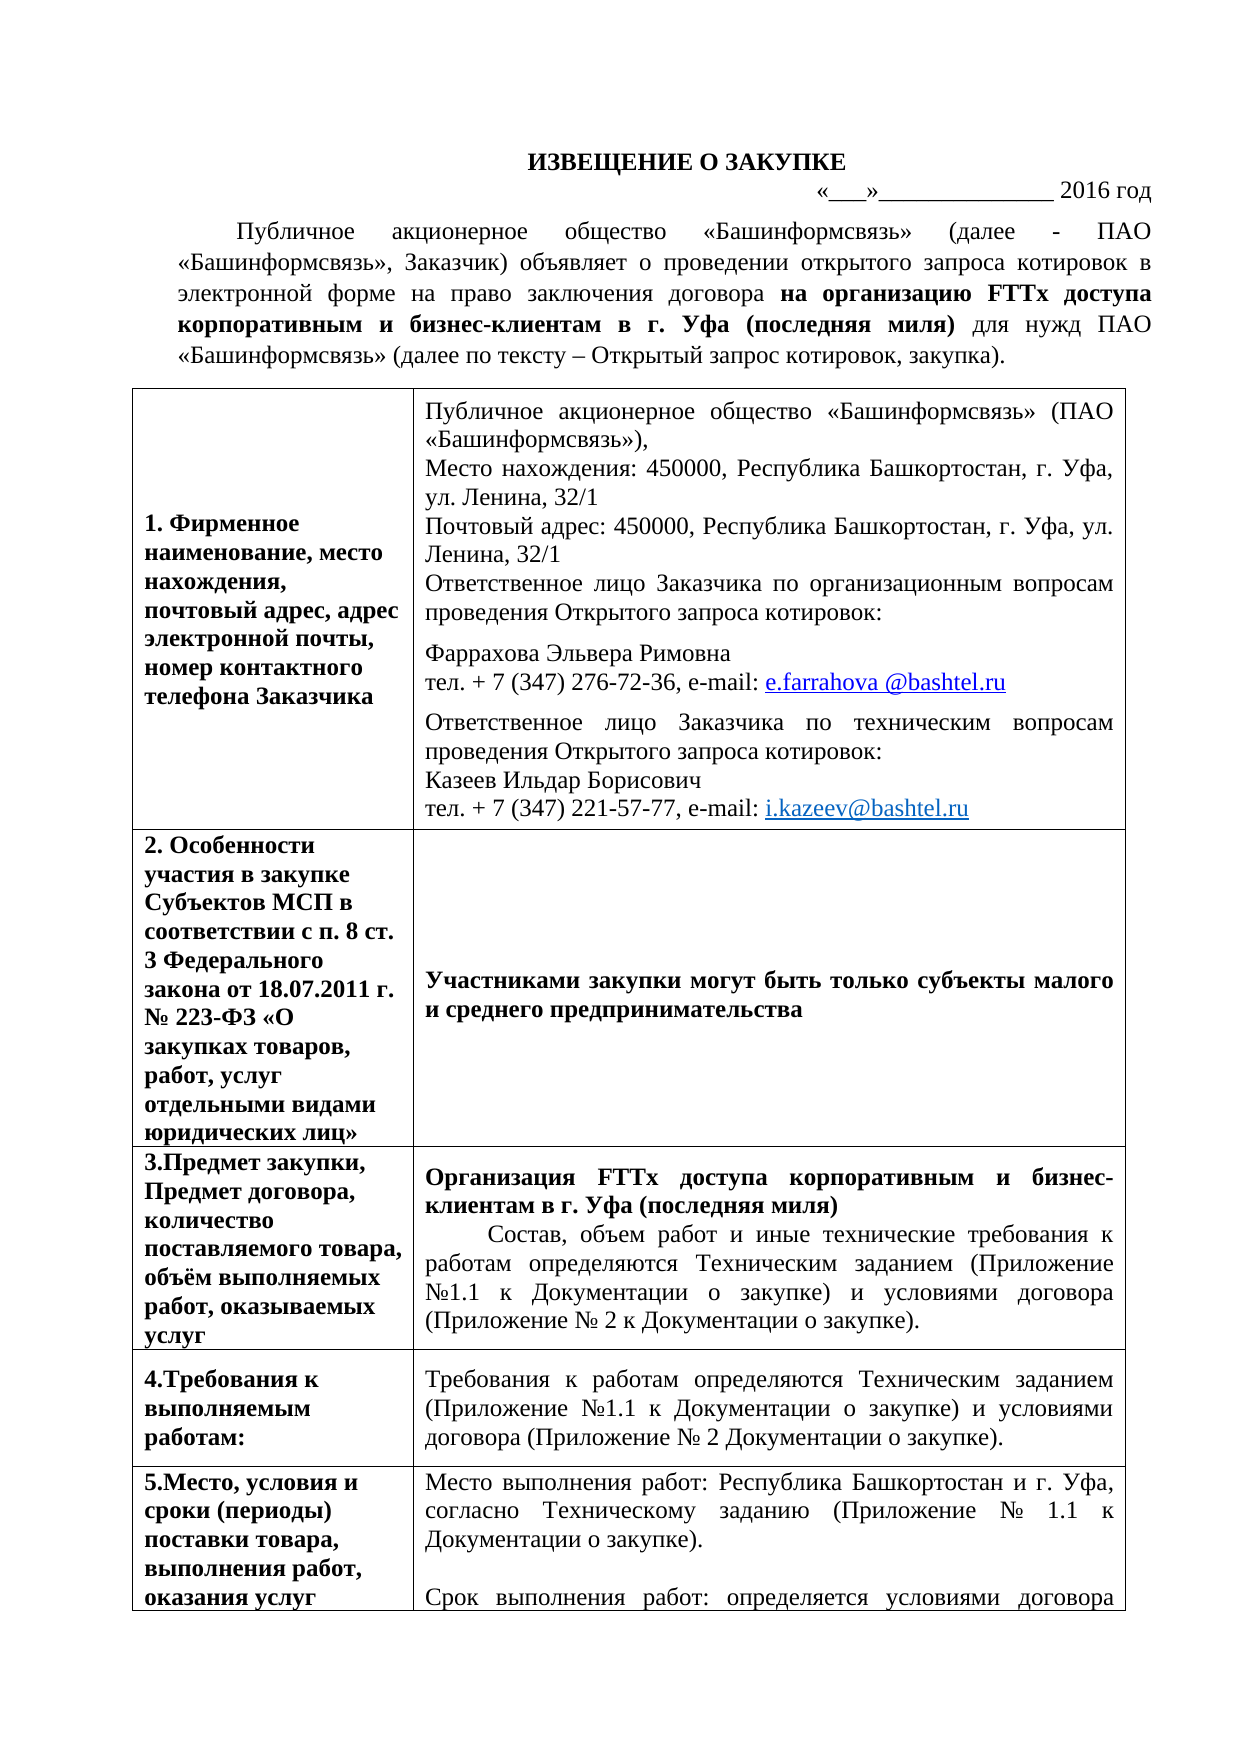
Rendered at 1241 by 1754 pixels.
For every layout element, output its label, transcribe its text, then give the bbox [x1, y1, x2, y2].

text «___»______________ 2016 год [222, 176, 1152, 204]
table_cell Требования к работам определяются Техническим заданием (Приложение №1.1 к Документации о закупке) и условиями договора (Приложение № 2 Документации о закупке). [414, 1350, 1125, 1466]
table_cell 4.Требования к выполняемым работам: [133, 1350, 413, 1466]
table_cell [414, 1467, 1125, 1610]
text ИЗВЕЩЕНИЕ О ЗАКУПКЕ [222, 147, 1152, 176]
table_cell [133, 1467, 413, 1610]
text Публичное акционерное общество «Башинформсвязь» (далее - ПАО «Башинформсвязь», Заказчик) объявляет о проведении открытого запроса котировок в электронной форме на право заключения договора на организацию FTTх доступа корпоративным и бизнес-клиентам в г. Уфа (последняя миля) для нужд ПАО «Башинформсвязь» (далее по тексту – Открытый запрос котировок, закупка). [177, 216, 1152, 369]
table_header 1. Фирменное наименование, место нахождения, почтовый адрес, адрес электронной почты, номер контактного телефона Заказчика [133, 389, 413, 829]
table_cell Организация FTTх доступа корпоративным и бизнес-клиентам в г. Уфа (последняя миля) Состав, объем работ и иные технические требования к работам определяются Техническим заданием (Приложение №1.1 к Документации о закупке) и условиями договора (Приложение № 2 к Документации о закупке). [414, 1147, 1125, 1348]
table_cell Участниками закупки могут быть только субъекты малого и среднего предпринимательства [414, 830, 1125, 1146]
table_cell 2. Особенности участия в закупке Субъектов МСП в соответствии с п. 8 ст. 3 Федерального закона от 18.07.2011 г. № 223-ФЗ «О закупках товаров, работ, услуг отдельными видами юридических лиц» [133, 830, 413, 1146]
table_header Публичное акционерное общество «Башинформсвязь» (ПАО «Башинформсвязь»), Место нахождения: 450000, Республика Башкортостан, г. Уфа, ул. Ленина, 32/1 Почтовый адрес: 450000, Республика Башкортостан, г. Уфа, ул. Ленина, 32/1 Ответственное лицо Заказчика по организационным вопросам проведения Открытого запроса котировок: Фаррахова Эльвера Римовна тел. + 7 (347) 276-72-36, e-mail: e.farrahova @bashtel.ru Ответственное лицо Заказчика по техническим вопросам проведения Открытого запроса котировок: Казеев Ильдар Борисович тел. + 7 (347) 221-57-77, e-mail: i.kazeev@bashtel.ru [414, 389, 1125, 829]
table_cell 3.Предмет закупки, Предмет договора, количество поставляемого товара, объём выполняемых работ, оказываемых услуг [133, 1147, 413, 1348]
